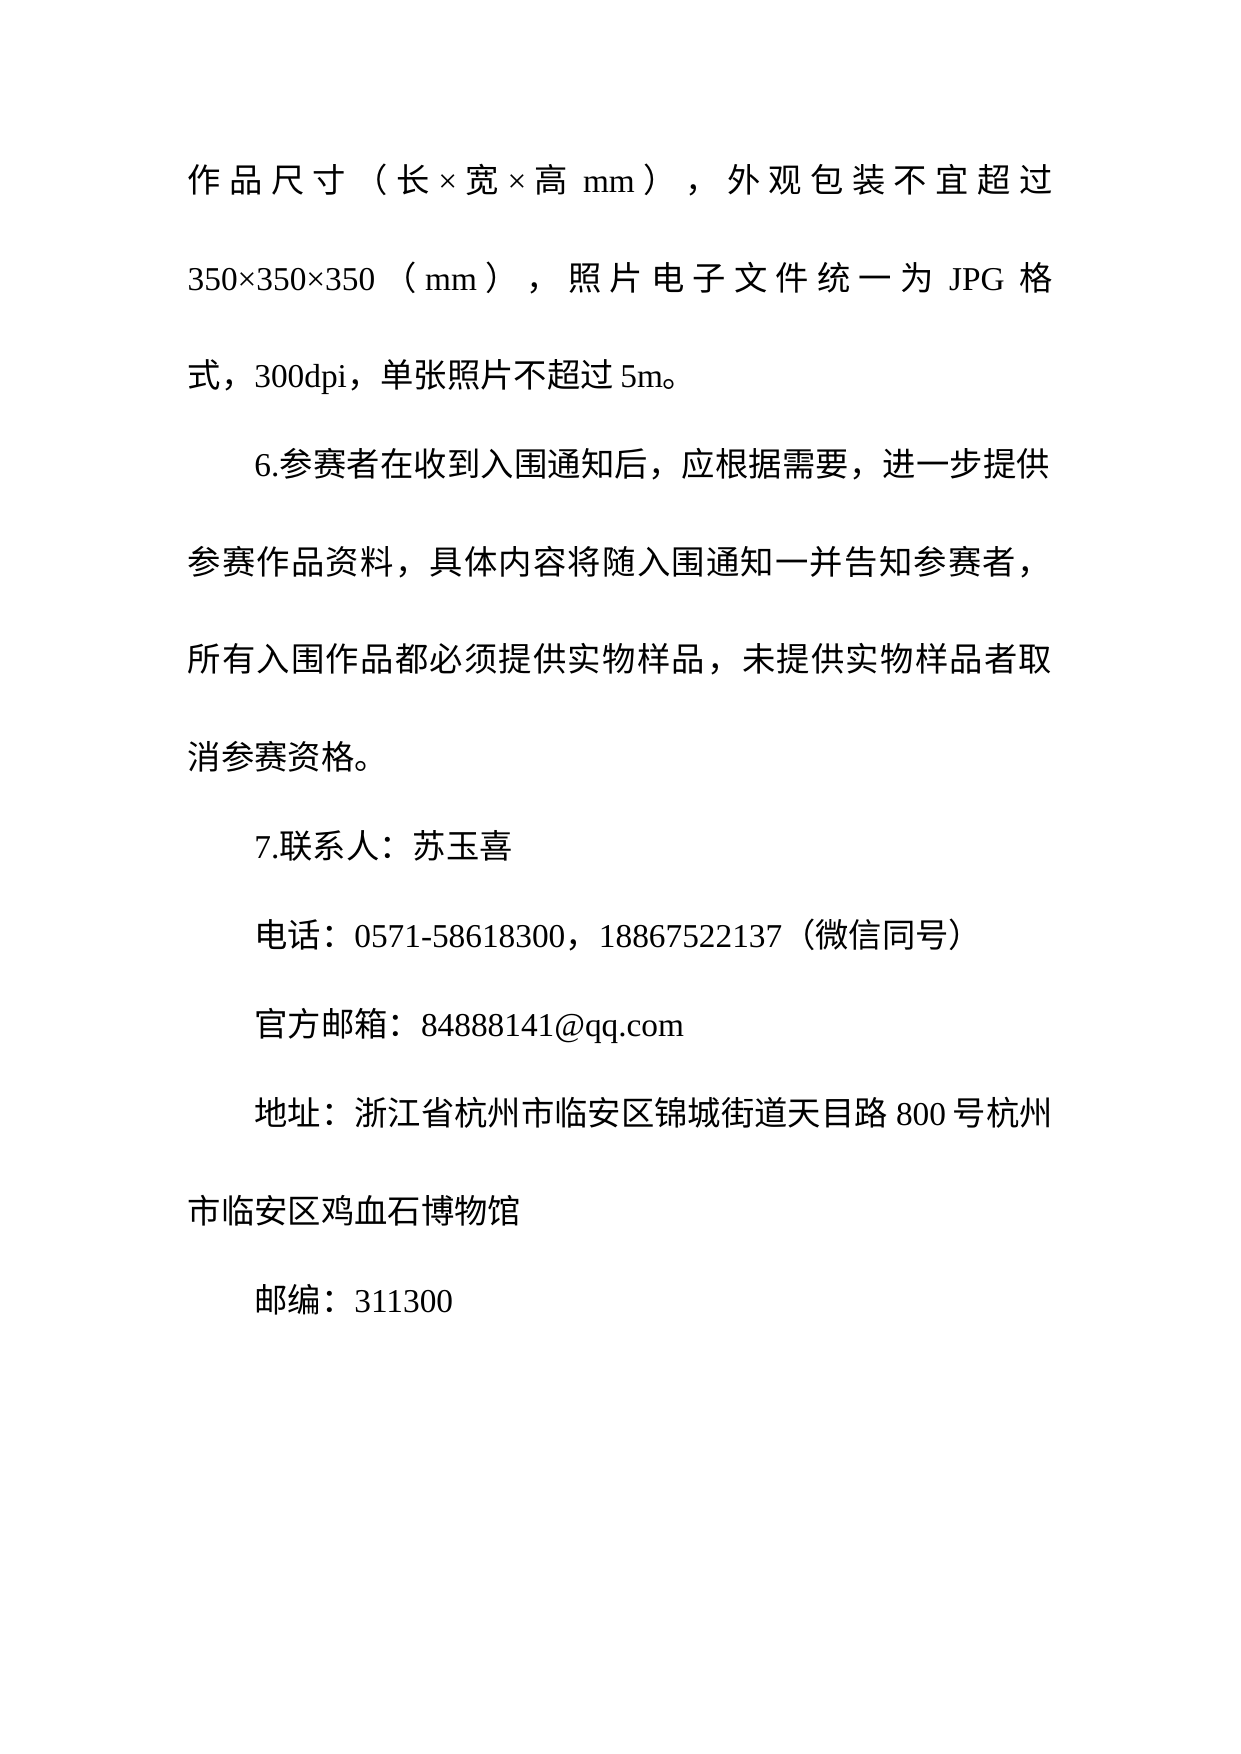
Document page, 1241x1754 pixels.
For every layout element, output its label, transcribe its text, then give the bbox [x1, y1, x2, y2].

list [187, 146, 1053, 406]
text 官方邮箱：84888141@qq.com [187, 989, 1053, 1054]
text 电话：0571-58618300，18867522137（微信同号） [187, 900, 1053, 965]
text 邮编：311300 [187, 1265, 1053, 1330]
text 地址：浙江省杭州市临安区锦城街道天目路800号杭州市临安区鸡血石博物馆 [187, 1078, 1053, 1241]
text 7.联系人：苏玉喜 [187, 811, 1053, 876]
list 6.参赛者在收到入围通知后，应根据需要，进一步提供参赛作品资料，具体内容将随入围通知一并告知参赛者，所有入围作品都必须提供实物样品，未提供实物样品者取消参赛资格。 [187, 430, 1053, 787]
